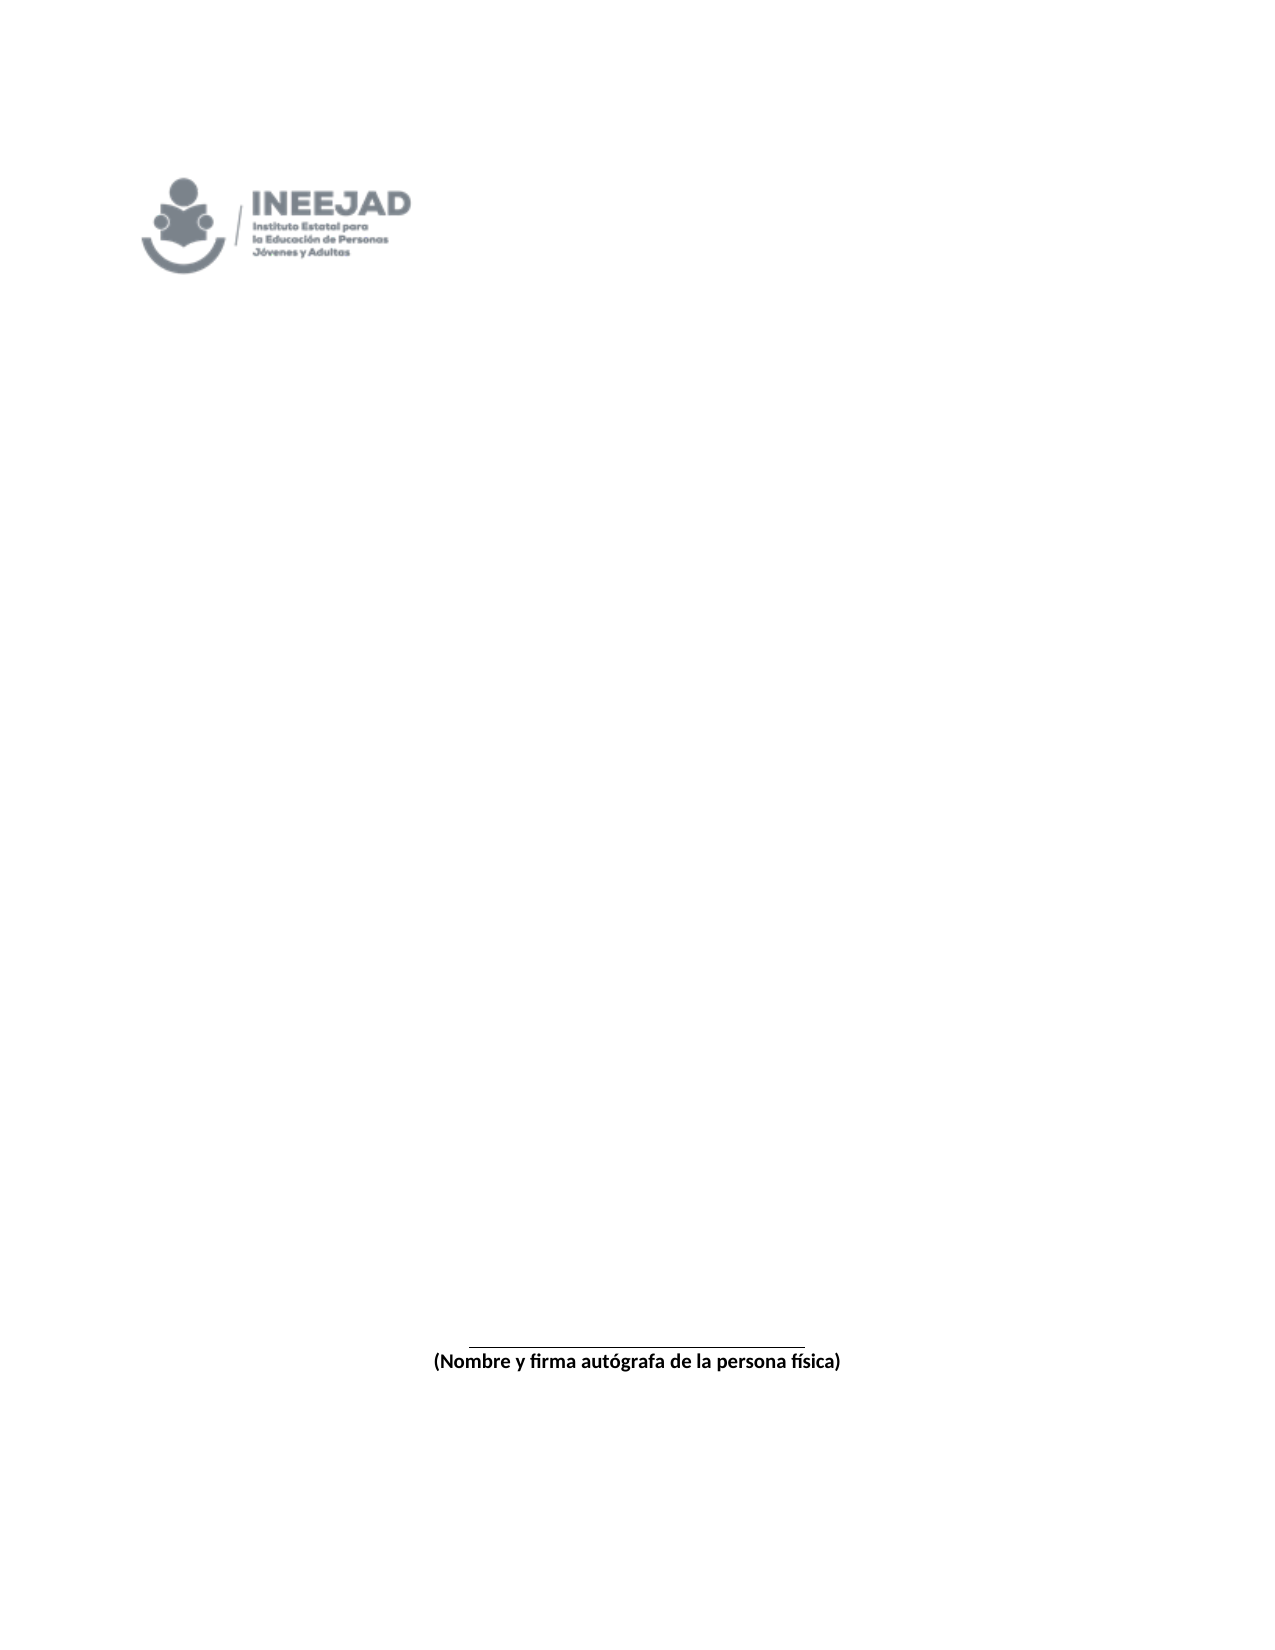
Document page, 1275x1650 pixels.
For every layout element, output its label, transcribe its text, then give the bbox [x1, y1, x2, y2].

text (Nombre y firma autógrafa de la persona física) [84, 1346, 1189, 1374]
picture [81, 103, 1275, 1276]
